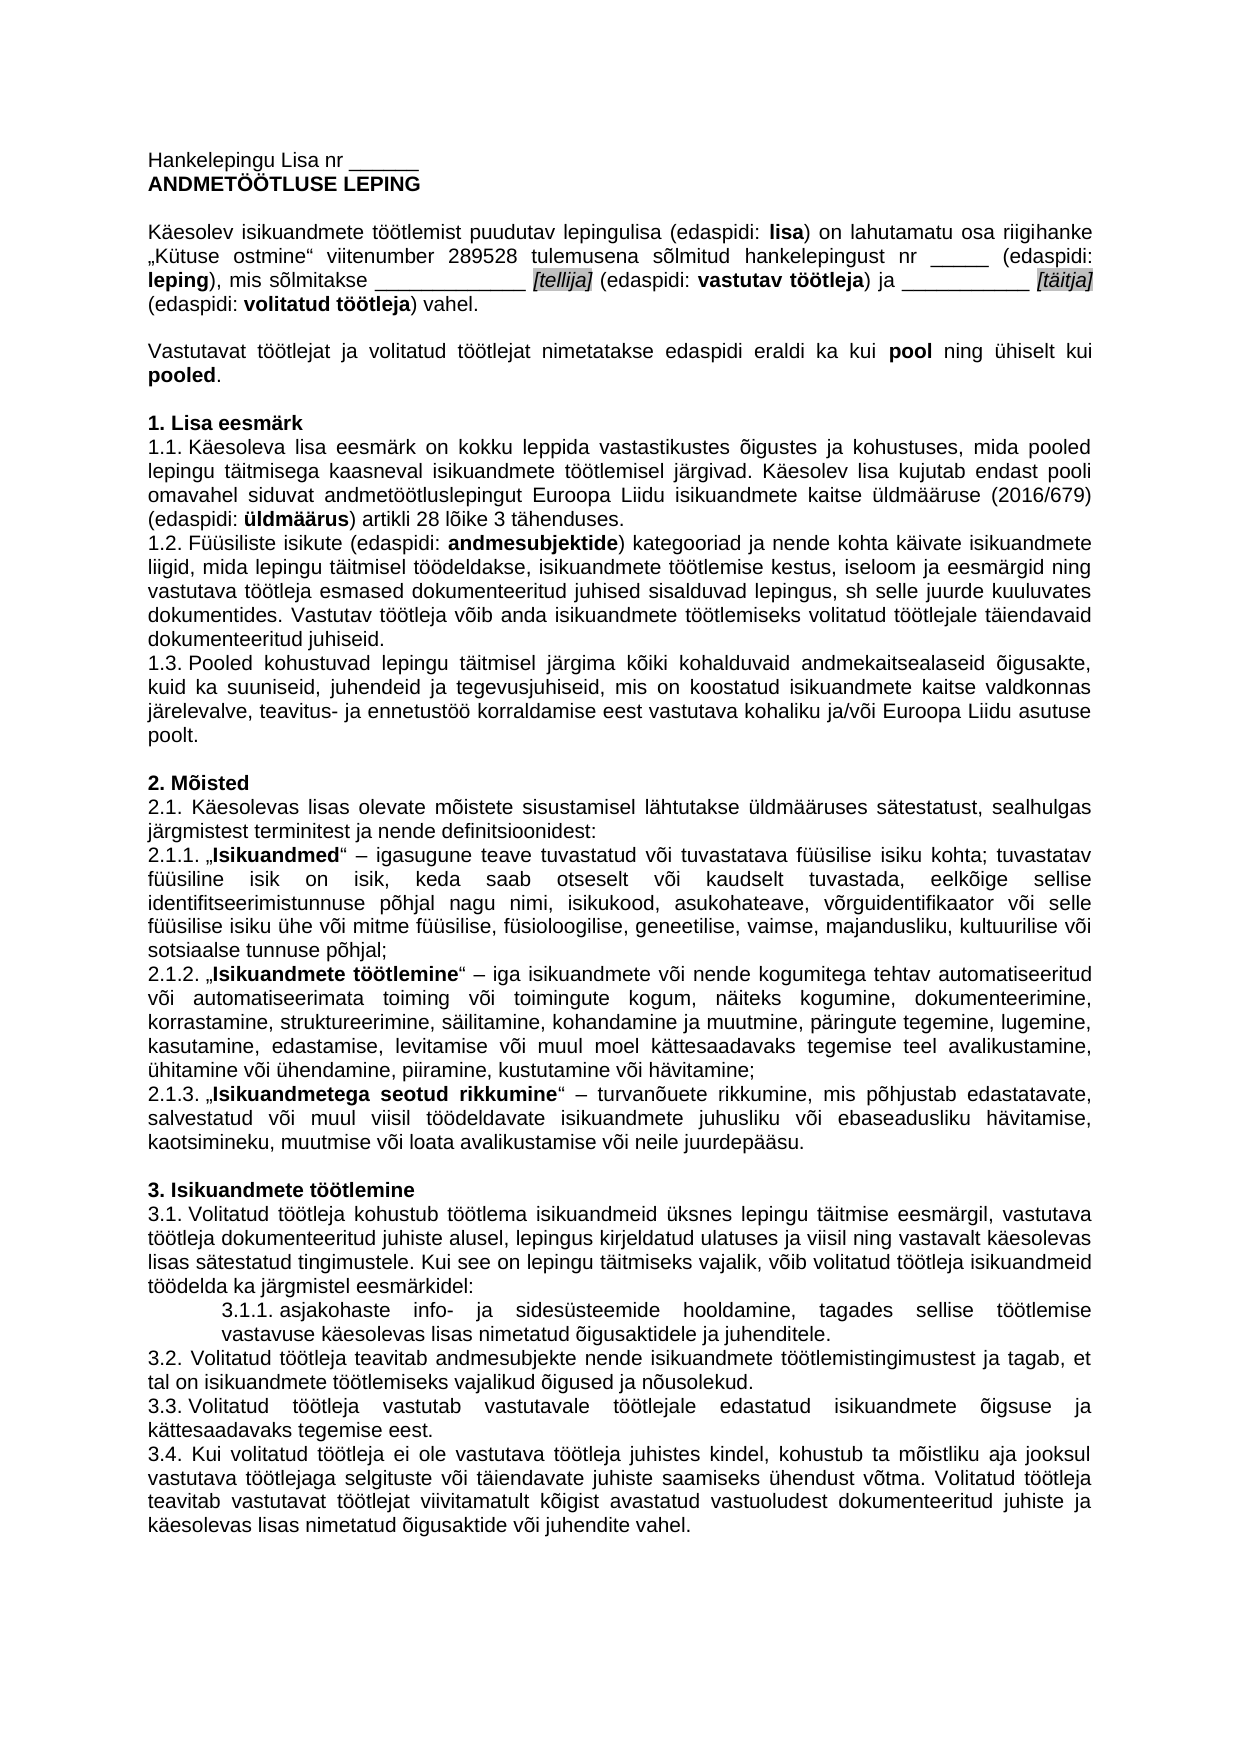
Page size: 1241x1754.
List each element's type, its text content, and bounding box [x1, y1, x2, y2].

text 3.2. Volitatud töötleja teavitab andmesubjekte nende isikuandmete töötlemistingimustest ja tagab, et tal on isikuandmete töötlemiseks vajalikud õigused ja nõusolekud. [148, 1346, 1093, 1393]
text 3.4. Kui volitatud töötleja ei ole vastutava töötleja juhistes kindel, kohustub ta mõistliku aja jooksul vastutava töötlejaga selgituste või täiendavate juhiste saamiseks ühendust võtma. Volitatud töötleja teavitab vastutavat töötlejat viivitamatult kõigist avastatud vastuoludest dokumenteeritud juhiste ja käesolevas lisas nimetatud õigusaktide või juhendite vahel. [148, 1441, 1093, 1537]
text 3. Isikuandmete töötlemine [148, 1178, 1093, 1202]
text 2. Mõisted [148, 771, 1093, 794]
text Käesolev isikuandmete töötlemist puudutav lepingulisa (edaspidi: lisa) on lahutamatu osa riigihanke „Kütuse ostmine“ viitenumber 289528 tulemusena sõlmitud hankelepingust nr _____ (edaspidi: leping), mis sõlmitakse _____________ [tellija] (edaspidi: vastutav töötleja) ja ___________ [täitja] (edaspidi: volitatud töötleja) vahel. [148, 219, 1093, 315]
text 2.1.1. „Isikuandmed“ – igasugune teave tuvastatud või tuvastatava füüsilise isiku kohta; tuvastatav füüsiline isik on isik, keda saab otseselt või kaudselt tuvastada, eelkõige sellise identifitseerimistunnuse põhjal nagu nimi, isikukood, asukohateave, võrguidentifikaator või selle füüsilise isiku ühe või mitme füüsilise, füsioloogilise, geneetilise, vaimse, majandusliku, kultuurilise või sotsiaalse tunnuse põhjal; [148, 842, 1093, 962]
text 3.1. Volitatud töötleja kohustub töötlema isikuandmeid üksnes lepingu täitmise eesmärgil, vastutava töötleja dokumenteeritud juhiste alusel, lepingus kirjeldatud ulatuses ja viisil ning vastavalt käesolevas lisas sätestatud tingimustele. Kui see on lepingu täitmiseks vajalik, võib volitatud töötleja isikuandmeid töödelda ka järgmistel eesmärkidel: [148, 1202, 1093, 1298]
text 2.1.3. „Isikuandmetega seotud rikkumine“ – turvanõuete rikkumine, mis põhjustab edastatavate, salvestatud või muul viisil töödeldavate isikuandmete juhusliku või ebaseadusliku hävitamise, kaotsimineku, muutmise või loata avalikustamise või neile juurdepääsu. [148, 1082, 1093, 1154]
text 3.1.1. asjakohaste info- ja sidesüsteemide hooldamine, tagades sellise töötlemise vastavuse käesolevas lisas nimetatud õigusaktidele ja juhenditele. [221, 1298, 1093, 1346]
text 1.1. Käesoleva lisa eesmärk on kokku leppida vastastikustes õigustes ja kohustuses, mida pooled lepingu täitmisega kaasneval isikuandmete töötlemisel järgivad. Käesolev lisa kujutab endast pooli omavahel siduvat andmetöötluslepingut Euroopa Liidu isikuandmete kaitse üldmääruse (2016/679) (edaspidi: üldmäärus) artikli 28 lõike 3 tähenduses. [148, 435, 1093, 531]
text 3.3. Volitatud töötleja vastutab vastutavale töötlejale edastatud isikuandmete õigsuse ja kättesaadavaks tegemise eest. [148, 1393, 1093, 1441]
text 1.3. Pooled kohustuvad lepingu täitmisel järgima kõiki kohalduvaid andmekaitsealaseid õigusakte, kuid ka suuniseid, juhendeid ja tegevusjuhiseid, mis on koostatud isikuandmete kaitse valdkonnas järelevalve, teavitus- ja ennetustöö korraldamise eest vastutava kohaliku ja/või Euroopa Liidu asutuse poolt. [148, 651, 1093, 747]
text ANDMETÖÖTLUSE LEPING [148, 172, 1093, 196]
text 2.1. Käesolevas lisas olevate mõistete sisustamisel lähtutakse üldmääruses sätestatust, sealhulgas järgmistest terminitest ja nende definitsioonidest: [148, 794, 1093, 842]
text 2.1.2. „Isikuandmete töötlemine“ – iga isikuandmete või nende kogumitega tehtav automatiseeritud või automatiseerimata toiming või toimingute kogum, näiteks kogumine, dokumenteerimine, korrastamine, struktureerimine, säilitamine, kohandamine ja muutmine, päringute tegemine, lugemine, kasutamine, edastamise, levitamise või muul moel kättesaadavaks tegemise teel avalikustamine, ühitamine või ühendamine, piiramine, kustutamine või hävitamine; [148, 962, 1093, 1082]
text 1.2. Füüsiliste isikute (edaspidi: andmesubjektide) kategooriad ja nende kohta käivate isikuandmete liigid, mida lepingu täitmisel töödeldakse, isikuandmete töötlemise kestus, iseloom ja eesmärgid ning vastutava töötleja esmased dokumenteeritud juhised sisalduvad lepingus, sh selle juurde kuuluvates dokumentides. Vastutav töötleja võib anda isikuandmete töötlemiseks volitatud töötlejale täiendavaid dokumenteeritud juhiseid. [148, 531, 1093, 651]
text Vastutavat töötlejat ja volitatud töötlejat nimetatakse edaspidi eraldi ka kui pool ning ühiselt kui pooled. [148, 339, 1093, 387]
text 1. Lisa eesmärk [148, 411, 1093, 435]
text Hankelepingu Lisa nr ______ [148, 148, 1093, 172]
